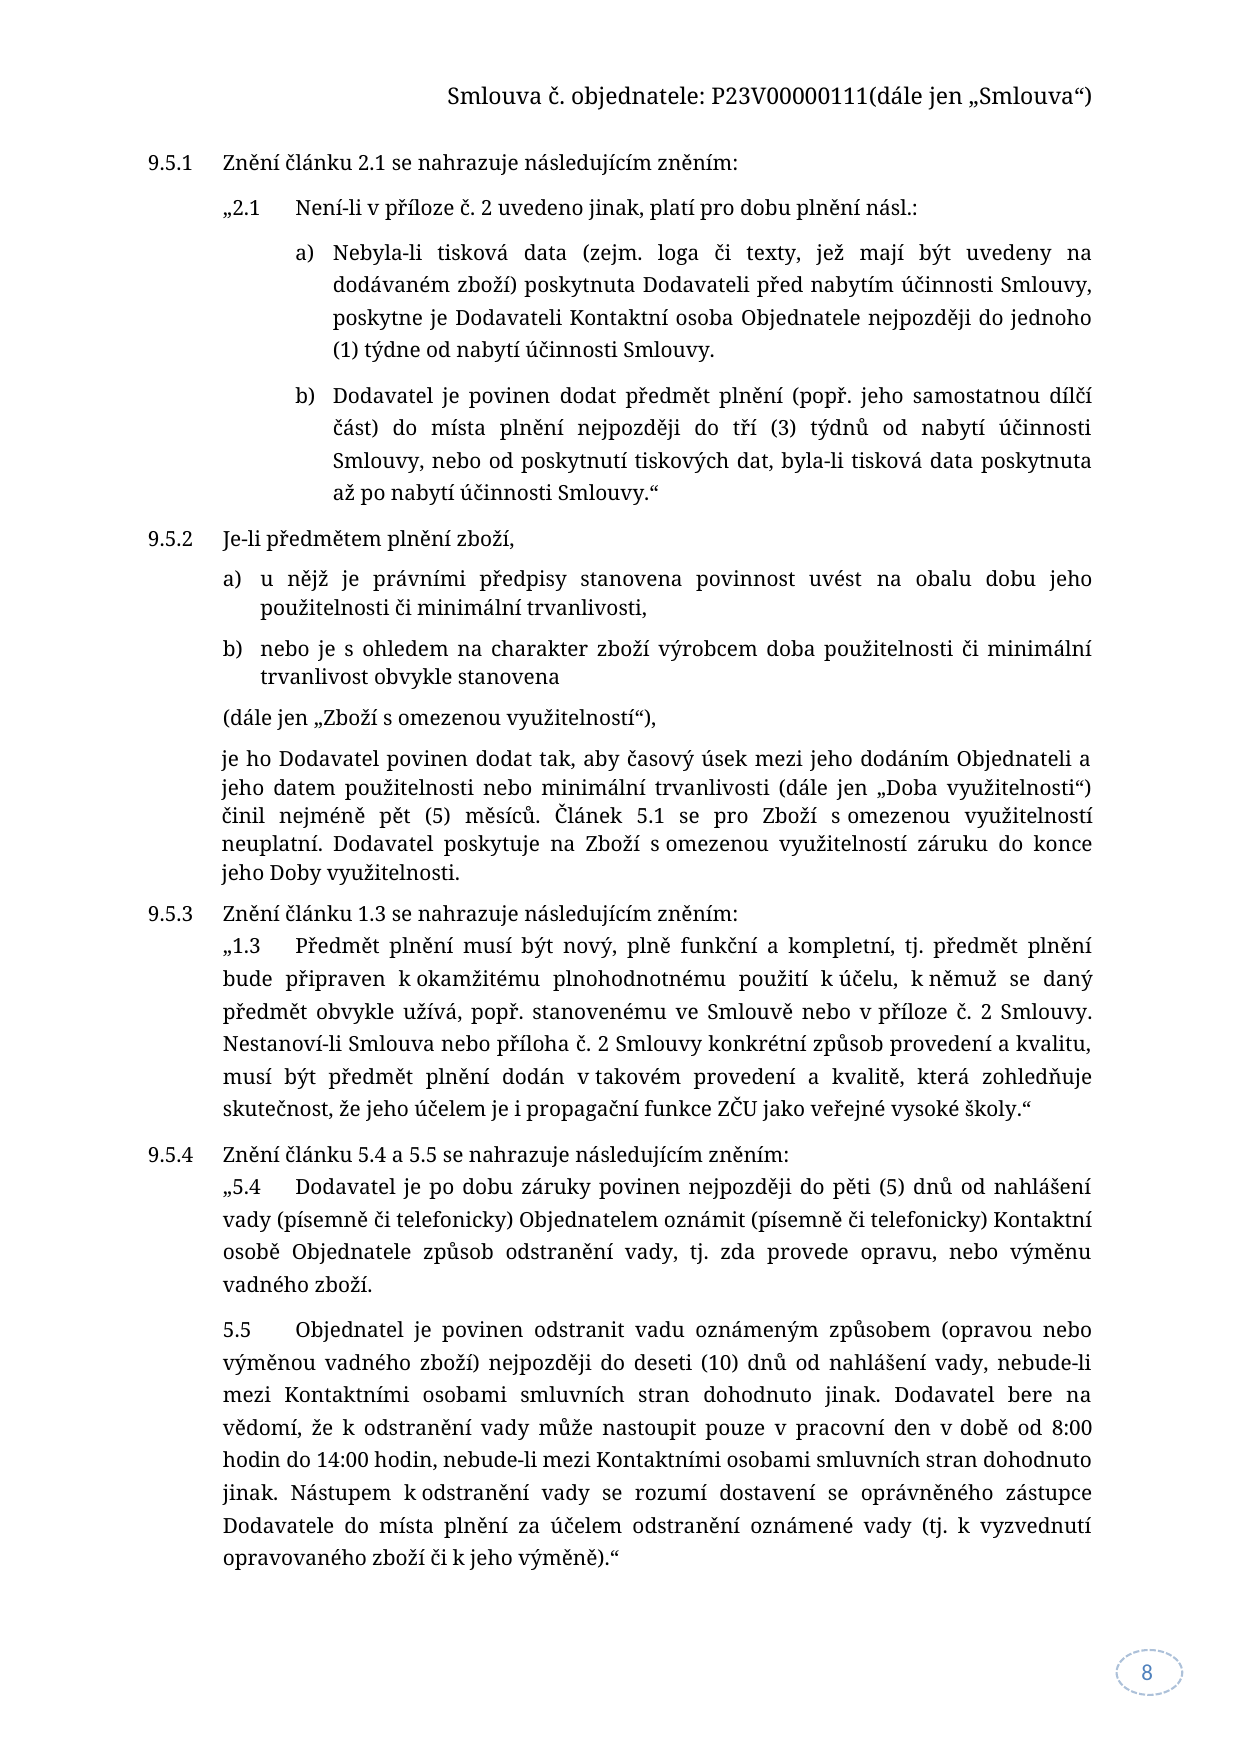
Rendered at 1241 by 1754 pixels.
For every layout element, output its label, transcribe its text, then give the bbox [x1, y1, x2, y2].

list Je-li předmětem plnění zboží, [148, 524, 1093, 552]
list Nebyla-li tisková data (zejm. loga či texty, jež mají být uvedeny na dodávaném zboží) poskytnuta Dodavateli před nabytím účinnosti Smlouvy, poskytne je Dodavateli Kontaktní osoba Objednatele nejpozději do jednoho (1) týdne od nabytí účinnosti Smlouvy. [295, 238, 1093, 364]
text je ho Dodavatel povinen dodat tak, aby časový úsek mezi jeho dodáním Objednateli a jeho datem použitelnosti nebo minimální trvanlivosti (dále jen „Doba využitelnosti“) činil nejméně pět (5) měsíců. Článek 5.1 se pro Zboží s omezenou využitelností neuplatní. Dodavatel poskytuje na Zboží s omezenou využitelností záruku do konce jeho Doby využitelnosti. [221, 744, 1093, 886]
list „2.1 Není-li v příloze č. 2 uvedeno jinak, platí pro dobu plnění násl.: [223, 193, 1093, 221]
list „1.3 Předmět plnění musí být nový, plně funkční a kompletní, tj. předmět plnění bude připraven k okamžitému plnohodnotnému použití k účelu, k němuž se daný předmět obvykle užívá, popř. stanovenému ve Smlouvě nebo v příloze č. 2 Smlouvy. Nestanoví-li Smlouva nebo příloha č. 2 Smlouvy konkrétní způsob provedení a kvalitu, musí být předmět plnění dodán v takovém provedení a kvalitě, která zohledňuje skutečnost, že jeho účelem je i propagační funkce ZČU jako veřejné vysoké školy.“ [223, 932, 1093, 1123]
list Znění článku 1.3 se nahrazuje následujícím zněním: [148, 899, 1093, 927]
list Znění článku 5.4 a 5.5 se nahrazuje následujícím zněním: [148, 1140, 1093, 1168]
list nebo je s ohledem na charakter zboží výrobcem doba použitelnosti či minimální trvanlivost obvykle stanovena [223, 634, 1093, 691]
text (dále jen „Zboží s omezenou využitelností“), [223, 703, 1093, 732]
list u nějž je právními předpisy stanovena povinnost uvést na obalu dobu jeho použitelnosti či minimální trvanlivosti, [223, 564, 1093, 621]
list Znění článku 2.1 se nahrazuje následujícím zněním: [148, 148, 1093, 176]
list „5.4 Dodavatel je po dobu záruky povinen nejpozději do pěti (5) dnů od nahlášení vady (písemně či telefonicky) Objednatelem oznámit (písemně či telefonicky) Kontaktní osobě Objednatele způsob odstranění vady, tj. zda provede opravu, nebo výměnu vadného zboží. [223, 1172, 1093, 1298]
list Dodavatel je povinen dodat předmět plnění (popř. jeho samostatnou dílčí část) do místa plnění nejpozději do tří (3) týdnů od nabytí účinnosti Smlouvy, nebo od poskytnutí tiskových dat, byla-li tisková data poskytnuta až po nabytí účinnosti Smlouvy.“ [295, 381, 1093, 507]
list 5.5 Objednatel je povinen odstranit vadu oznámeným způsobem (opravou nebo výměnou vadného zboží) nejpozději do deseti (10) dnů od nahlášení vady, nebude-li mezi Kontaktními osobami smluvních stran dohodnuto jinak. Dodavatel bere na vědomí, že k odstranění vady může nastoupit pouze v pracovní den v době od 8:00 hodin do 14:00 hodin, nebude-li mezi Kontaktními osobami smluvních stran dohodnuto jinak. Nástupem k odstranění vady se rozumí dostavení se oprávněného zástupce Dodavatele do místa plnění za účelem odstranění oznámené vady (tj. k vyzvednutí opravovaného zboží či k jeho výměně).“ [223, 1315, 1093, 1572]
